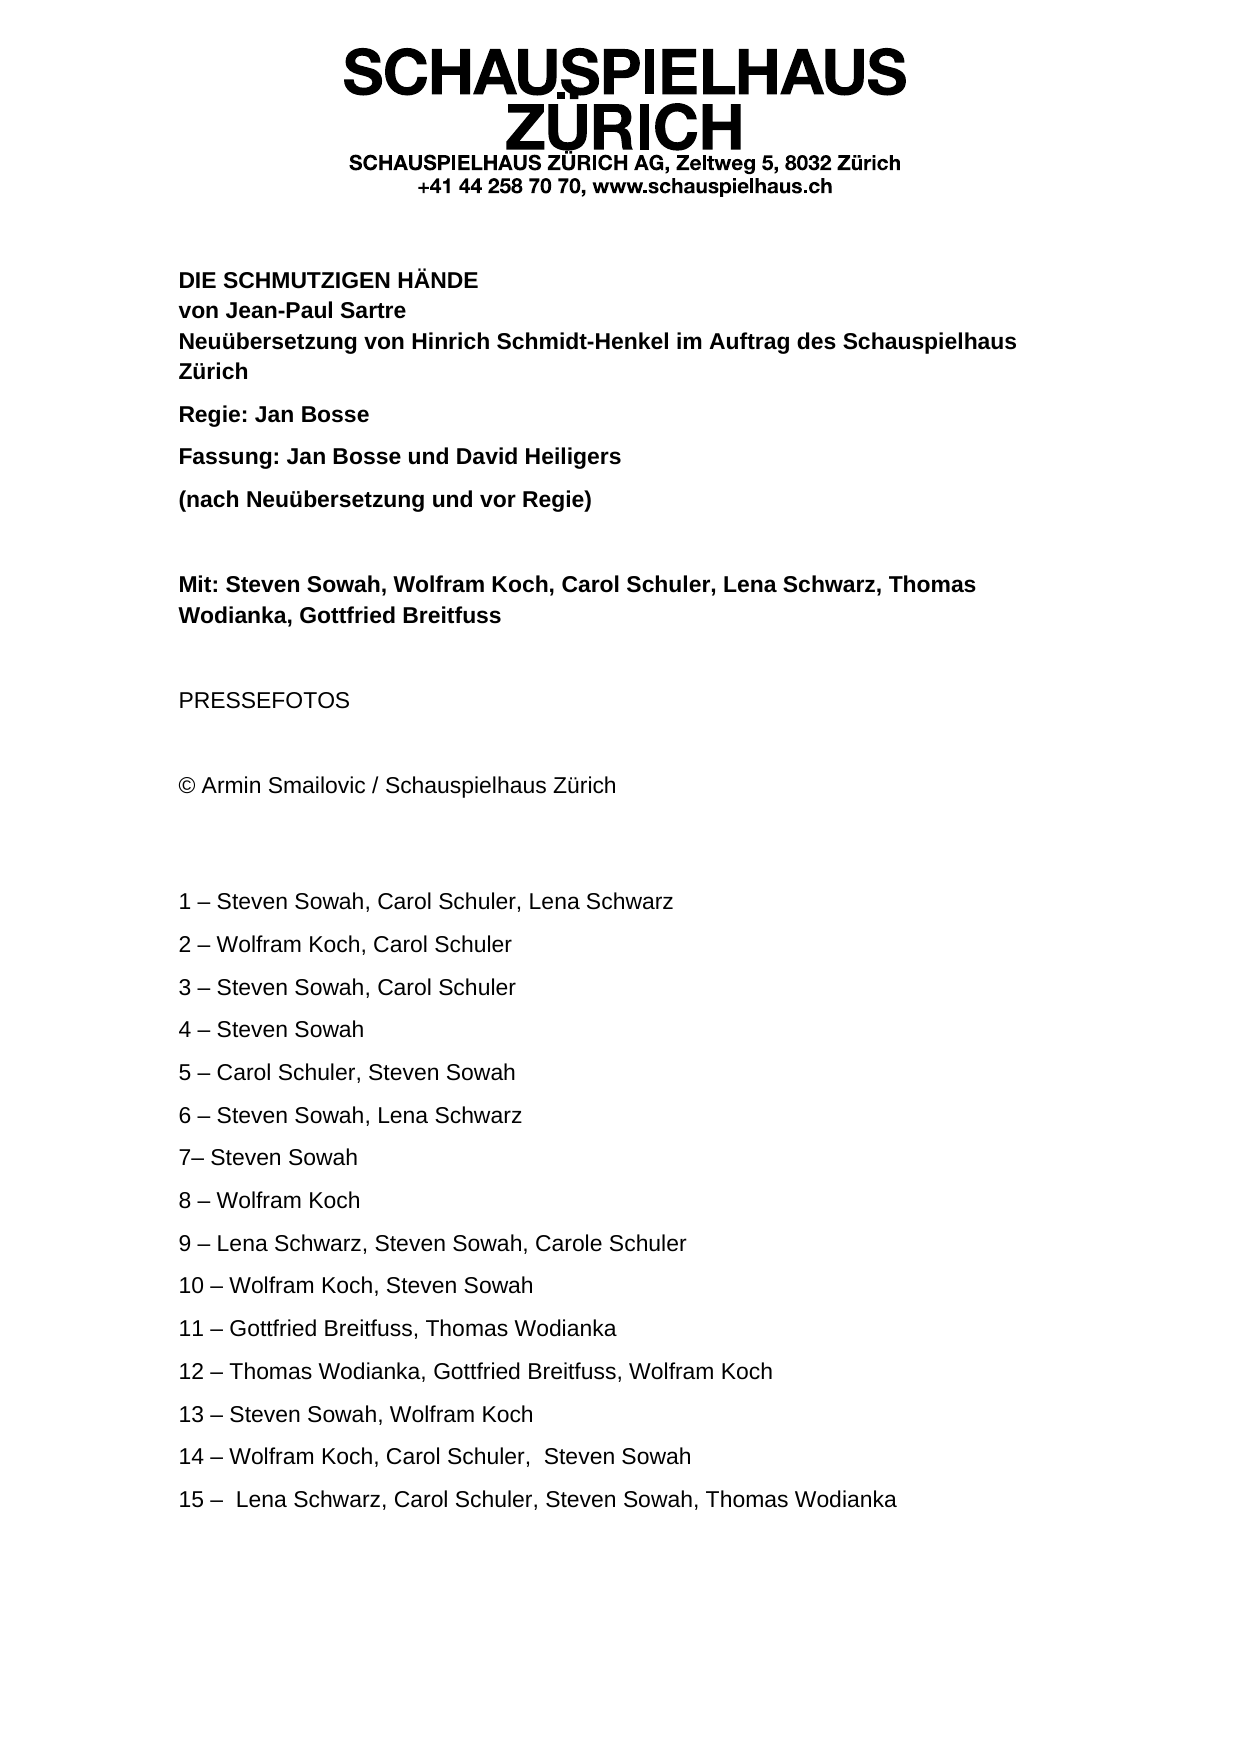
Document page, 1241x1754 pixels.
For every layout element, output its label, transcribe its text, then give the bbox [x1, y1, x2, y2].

text 7– Steven Sowah [178, 1144, 1062, 1171]
text Mit: Steven Sowah, Wolfram Koch, Carol Schuler, Lena Schwarz, Thomas Wodianka, Gottfried Breitfuss [178, 571, 1062, 628]
text 4 – Steven Sowah [178, 1016, 1062, 1042]
text DIE SCHMUTZIGEN HÄNDE von Jean-Paul Sartre Neuübersetzung von Hinrich Schmidt-Henkel im Auftrag des Schauspielhaus Zürich [178, 267, 1062, 384]
text (nach Neuübersetzung und vor Regie) [178, 486, 1062, 512]
text Regie: Jan Bosse [178, 401, 1062, 427]
text PRESSEFOTOS [178, 687, 1062, 713]
text Fassung: Jan Bosse und David Heiligers [178, 443, 1062, 469]
text 12 – Thomas Wodianka, Gottfried Breitfuss, Wolfram Koch [178, 1358, 1062, 1384]
text © Armin Smailovic / Schauspielhaus Zürich [178, 772, 1062, 829]
text 13 – Steven Sowah, Wolfram Koch [178, 1401, 1062, 1427]
text 14 – Wolfram Koch, Carol Schuler, Steven Sowah [178, 1443, 1062, 1469]
text 10 – Wolfram Koch, Steven Sowah [178, 1272, 1062, 1299]
text 8 – Wolfram Koch [178, 1187, 1062, 1213]
text 3 – Steven Sowah, Carol Schuler [178, 973, 1062, 1000]
text 15 – Lena Schwarz, Carol Schuler, Steven Sowah, Thomas Wodianka [178, 1486, 1062, 1512]
text 11 – Gottfried Breitfuss, Thomas Wodianka [178, 1315, 1062, 1341]
text 2 – Wolfram Koch, Carol Schuler [178, 931, 1062, 957]
text 5 – Carol Schuler, Steven Sowah [178, 1059, 1062, 1085]
text 1 – Steven Sowah, Carol Schuler, Lena Schwarz [178, 888, 1062, 914]
text 6 – Steven Sowah, Lena Schwarz [178, 1102, 1062, 1128]
text 9 – Lena Schwarz, Steven Sowah, Carole Schuler [178, 1230, 1062, 1256]
